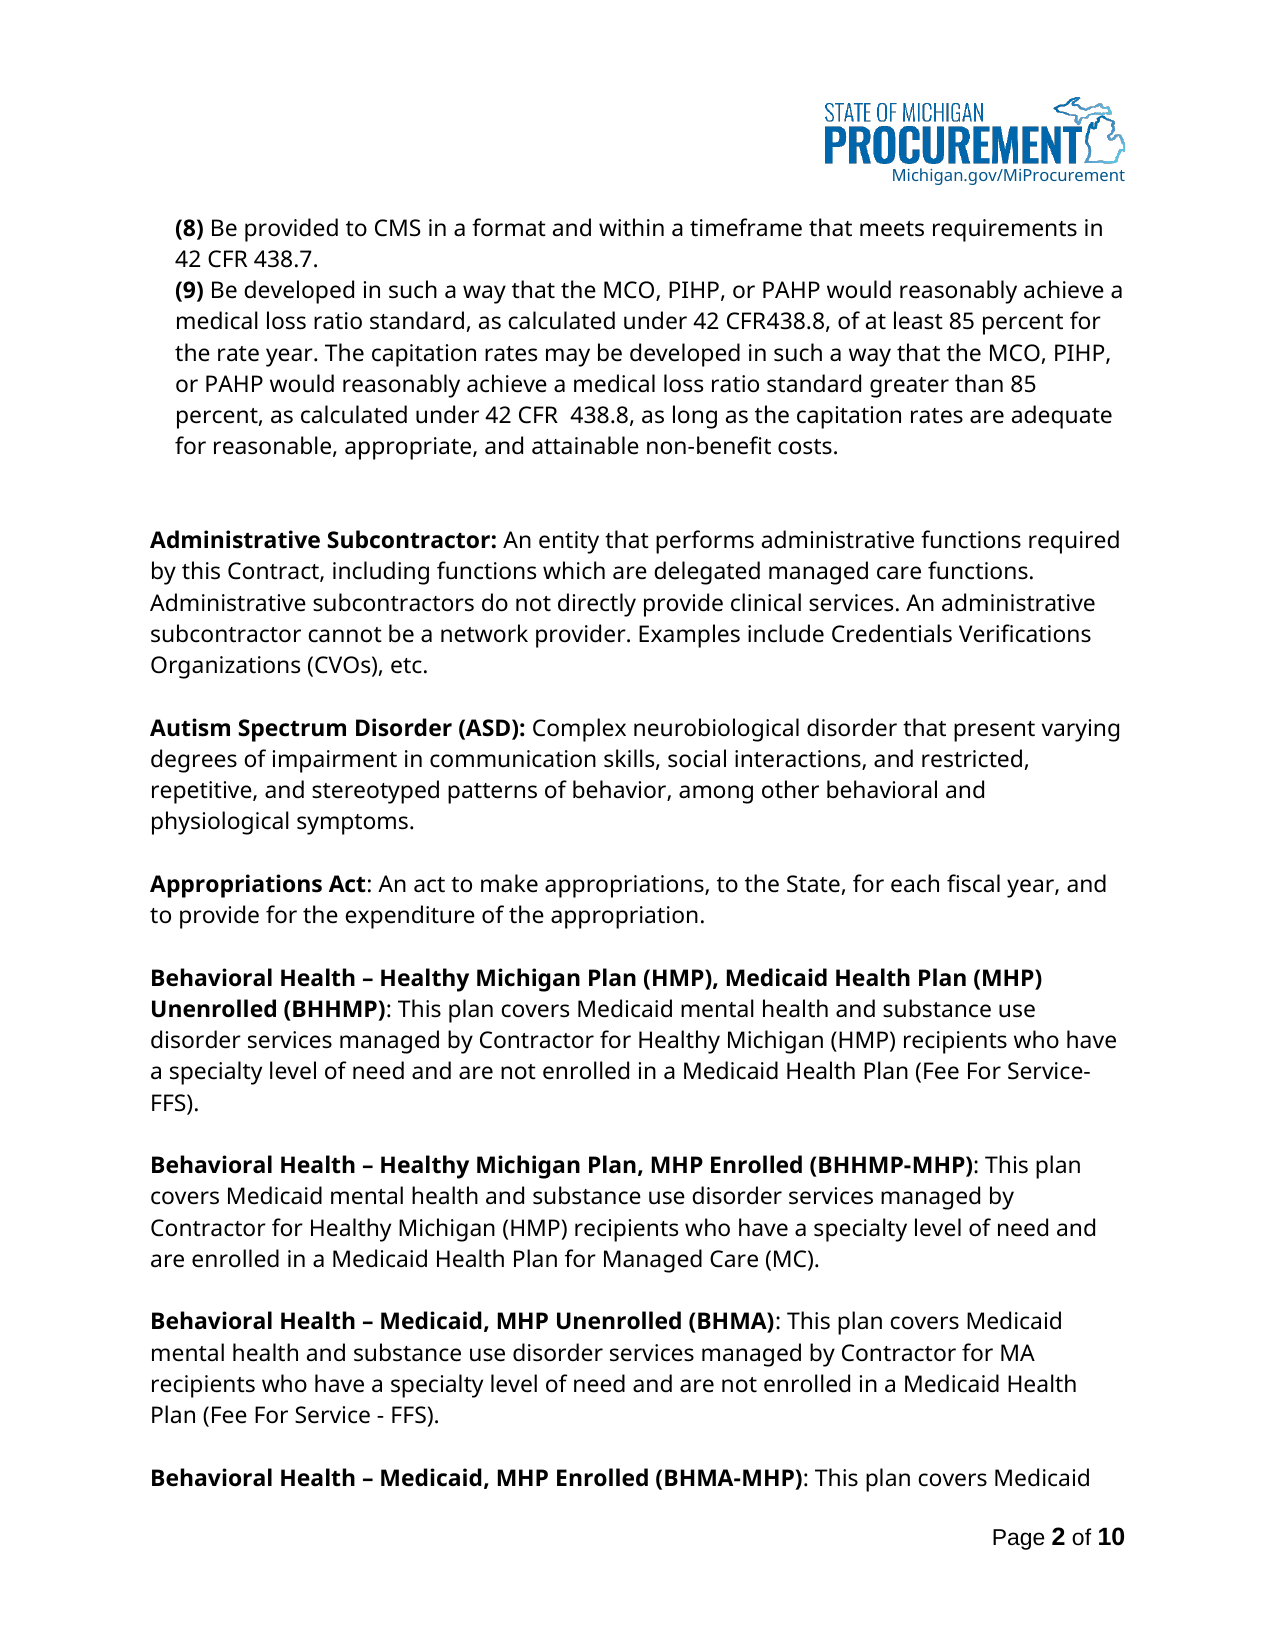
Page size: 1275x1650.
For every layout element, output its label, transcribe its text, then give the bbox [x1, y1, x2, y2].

text Behavioral Health – Healthy Michigan Plan (HMP), Medicaid Health Plan (MHP) Unenrolled (BHHMP): This plan covers Medicaid mental health and substance use disorder services managed by Contractor for Healthy Michigan (HMP) recipients who have a specialty level of need and are not enrolled in a Medicaid Health Plan (Fee For Service-​ FFS). [150, 961, 1125, 1118]
text Behavioral Health – Healthy Michigan Plan, MHP Enrolled (BHHMP-​MHP): This plan covers Medicaid mental health and substance use disorder services managed by Contractor for Healthy Michigan (HMP) recipients who have a specialty level of need and are enrolled in a Medicaid Health Plan for Managed Care (MC). [150, 1149, 1125, 1274]
picture [825, 97, 1125, 164]
text (9) Be developed in such a way that the MCO, PIHP, or PAHP would reasonably achieve a medical loss ratio standard, as calculated under 42 CFR438.8, of at least 85 percent for the rate year. The capitation rates may be developed in such a way that the MCO, PIHP, or PAHP would reasonably achieve a medical loss ratio standard greater than 85 percent, as calculated under 42 CFR 438.8, as long as the capitation rates are adequate for reasonable, appropriate, and attainable non-​benefit costs. [175, 274, 1125, 461]
text Autism Spectrum Disorder (ASD): Complex neurobiological disorder that present varying degrees of impairment in communication skills, social interactions, and restricted, repetitive, and stereotyped patterns of behavior, among other behavioral and physiological symptoms. [150, 711, 1125, 836]
text Appropriations Act: An act to make appropriations, to the State, for each fiscal year, and to provide for the expenditure of the appropriation. [150, 868, 1125, 930]
text (8) Be provided to CMS in a format and within a timeframe that meets requirements in 42 CFR 438.7. [175, 211, 1125, 274]
text Administrative Subcontractor: An entity that performs administrative functions required by this Contract, including functions which are delegated managed care functions. Administrative subcontractors do not directly provide clinical services. An administrative subcontractor cannot be a network provider. Examples include Credentials Verifications Organizations (CVOs), etc. [150, 524, 1125, 680]
text Behavioral Health – Medicaid, MHP Unenrolled (BHMA): This plan covers Medicaid mental health and substance use disorder services managed by Contractor for MA recipients who have a specialty level of need and are not enrolled in a Medicaid Health Plan (Fee For Service -​ FFS). [150, 1305, 1125, 1430]
